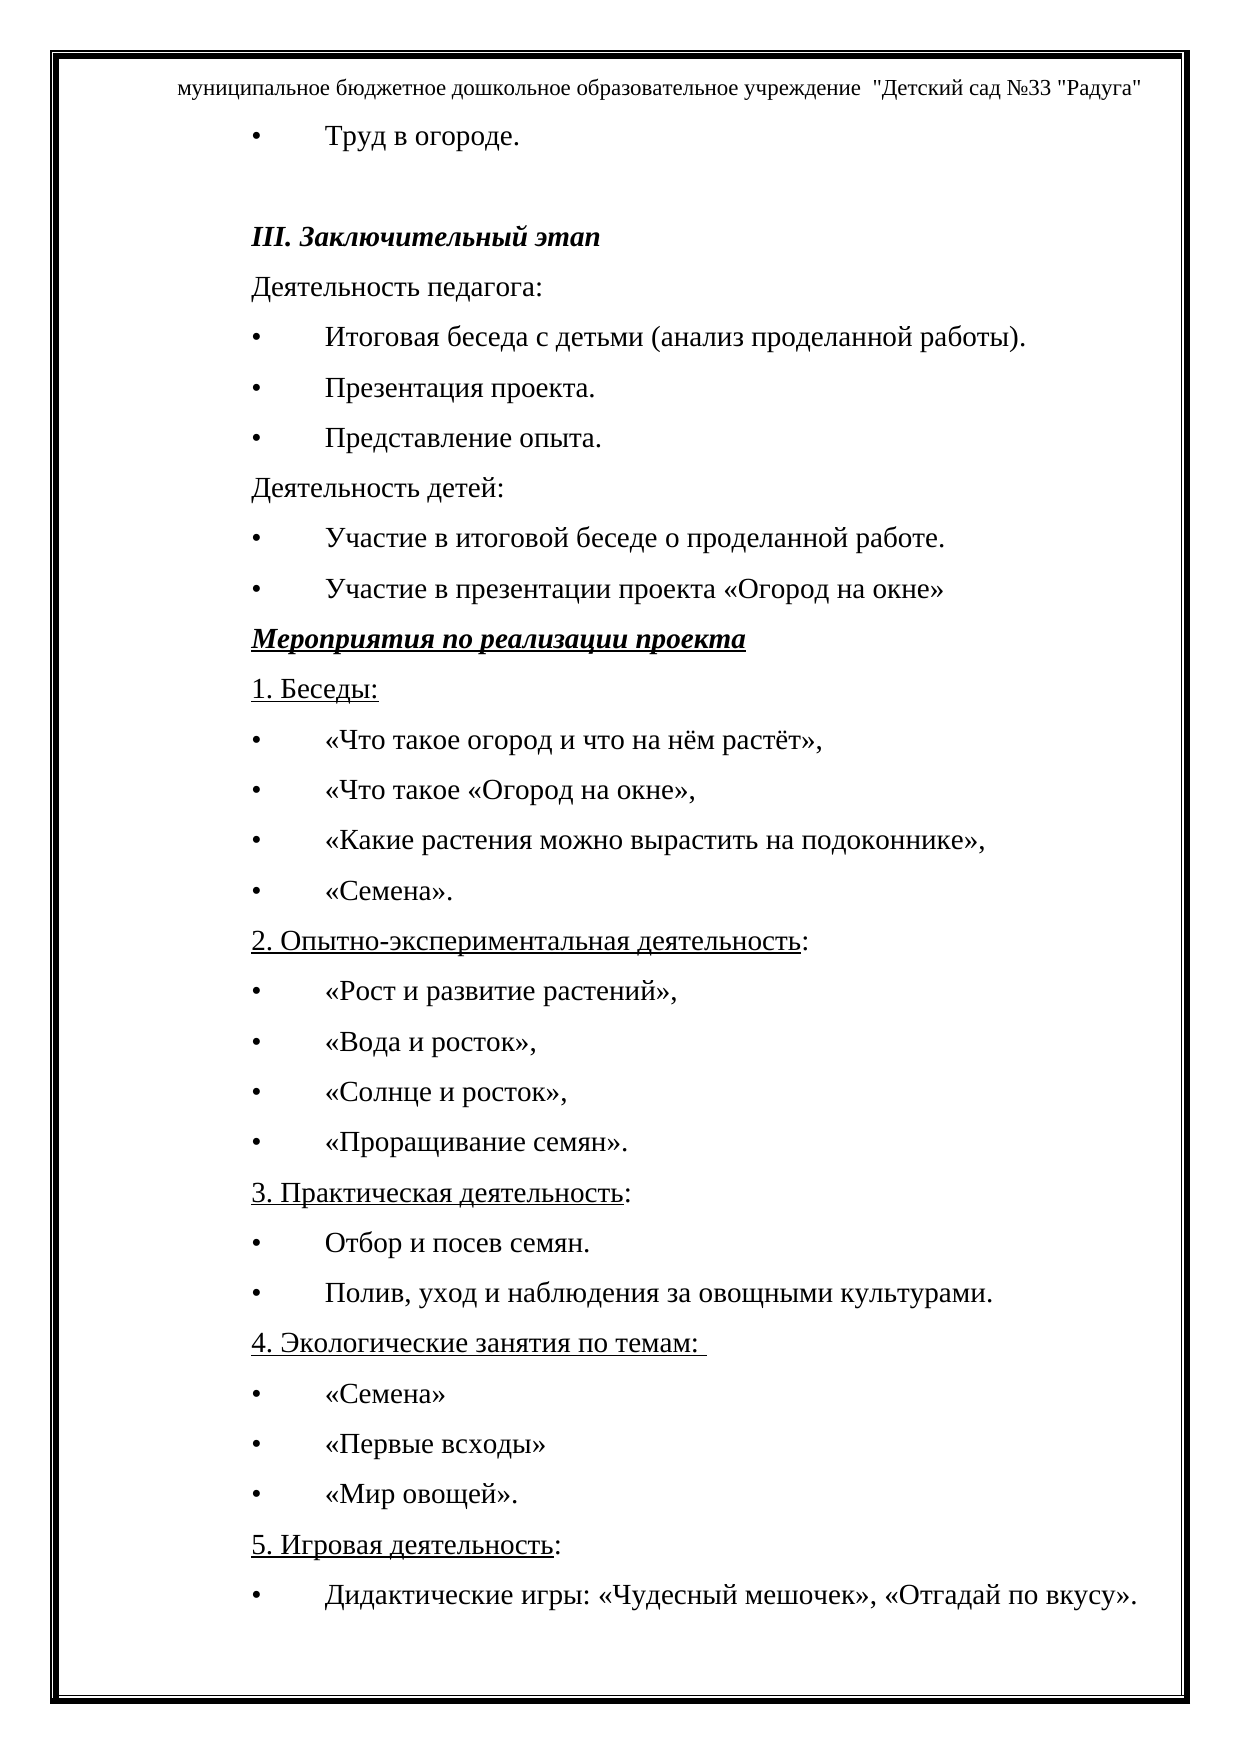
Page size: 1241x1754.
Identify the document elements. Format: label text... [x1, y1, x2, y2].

text • «Семена» [177, 1376, 1152, 1409]
text • Труд в огороде. [177, 118, 1152, 152]
text • Участие в итоговой беседе о проделанной работе. [177, 521, 1152, 554]
text Деятельность детей: [177, 470, 1152, 504]
text • Отбор и посев семян. [177, 1225, 1152, 1258]
text • «Солнце и росток», [177, 1074, 1152, 1108]
text • «Мир овощей». [177, 1477, 1152, 1510]
text • «Проращивание семян». [177, 1124, 1152, 1158]
text • «Что такое «Огород на окне», [177, 772, 1152, 806]
text • Полив, уход и наблюдения за овощными культурами. [177, 1275, 1152, 1309]
text III. Заключительный этап [177, 219, 1152, 252]
text Мероприятия по реализации проекта [177, 621, 1152, 655]
text 2. Опытно-экспериментальная деятельность: [177, 923, 1152, 957]
text • «Что такое огород и что на нём растёт», [177, 722, 1152, 755]
text Деятельность педагога: [177, 269, 1152, 303]
text • Дидактические игры: «Чудесный мешочек», «Отгадай по вкусу». [177, 1577, 1152, 1611]
text • «Первые всходы» [177, 1426, 1152, 1460]
text 4. Экологические занятия по темам: [177, 1326, 1152, 1359]
text 1. Беседы: [177, 672, 1152, 705]
text • Участие в презентации проекта «Огород на окне» [177, 571, 1152, 604]
text • Представление опыта. [177, 420, 1152, 453]
text • «Вода и росток», [177, 1024, 1152, 1057]
text 3. Практическая деятельность: [177, 1175, 1152, 1208]
text • «Рост и развитие растений», [177, 973, 1152, 1007]
text • «Какие растения можно вырастить на подоконнике», [177, 822, 1152, 856]
text 5. Игровая деятельность: [177, 1527, 1152, 1560]
text • «Семена». [177, 873, 1152, 906]
text • Итоговая беседа с детьми (анализ проделанной работы). [177, 319, 1152, 353]
text • Презентация проекта. [177, 370, 1152, 403]
